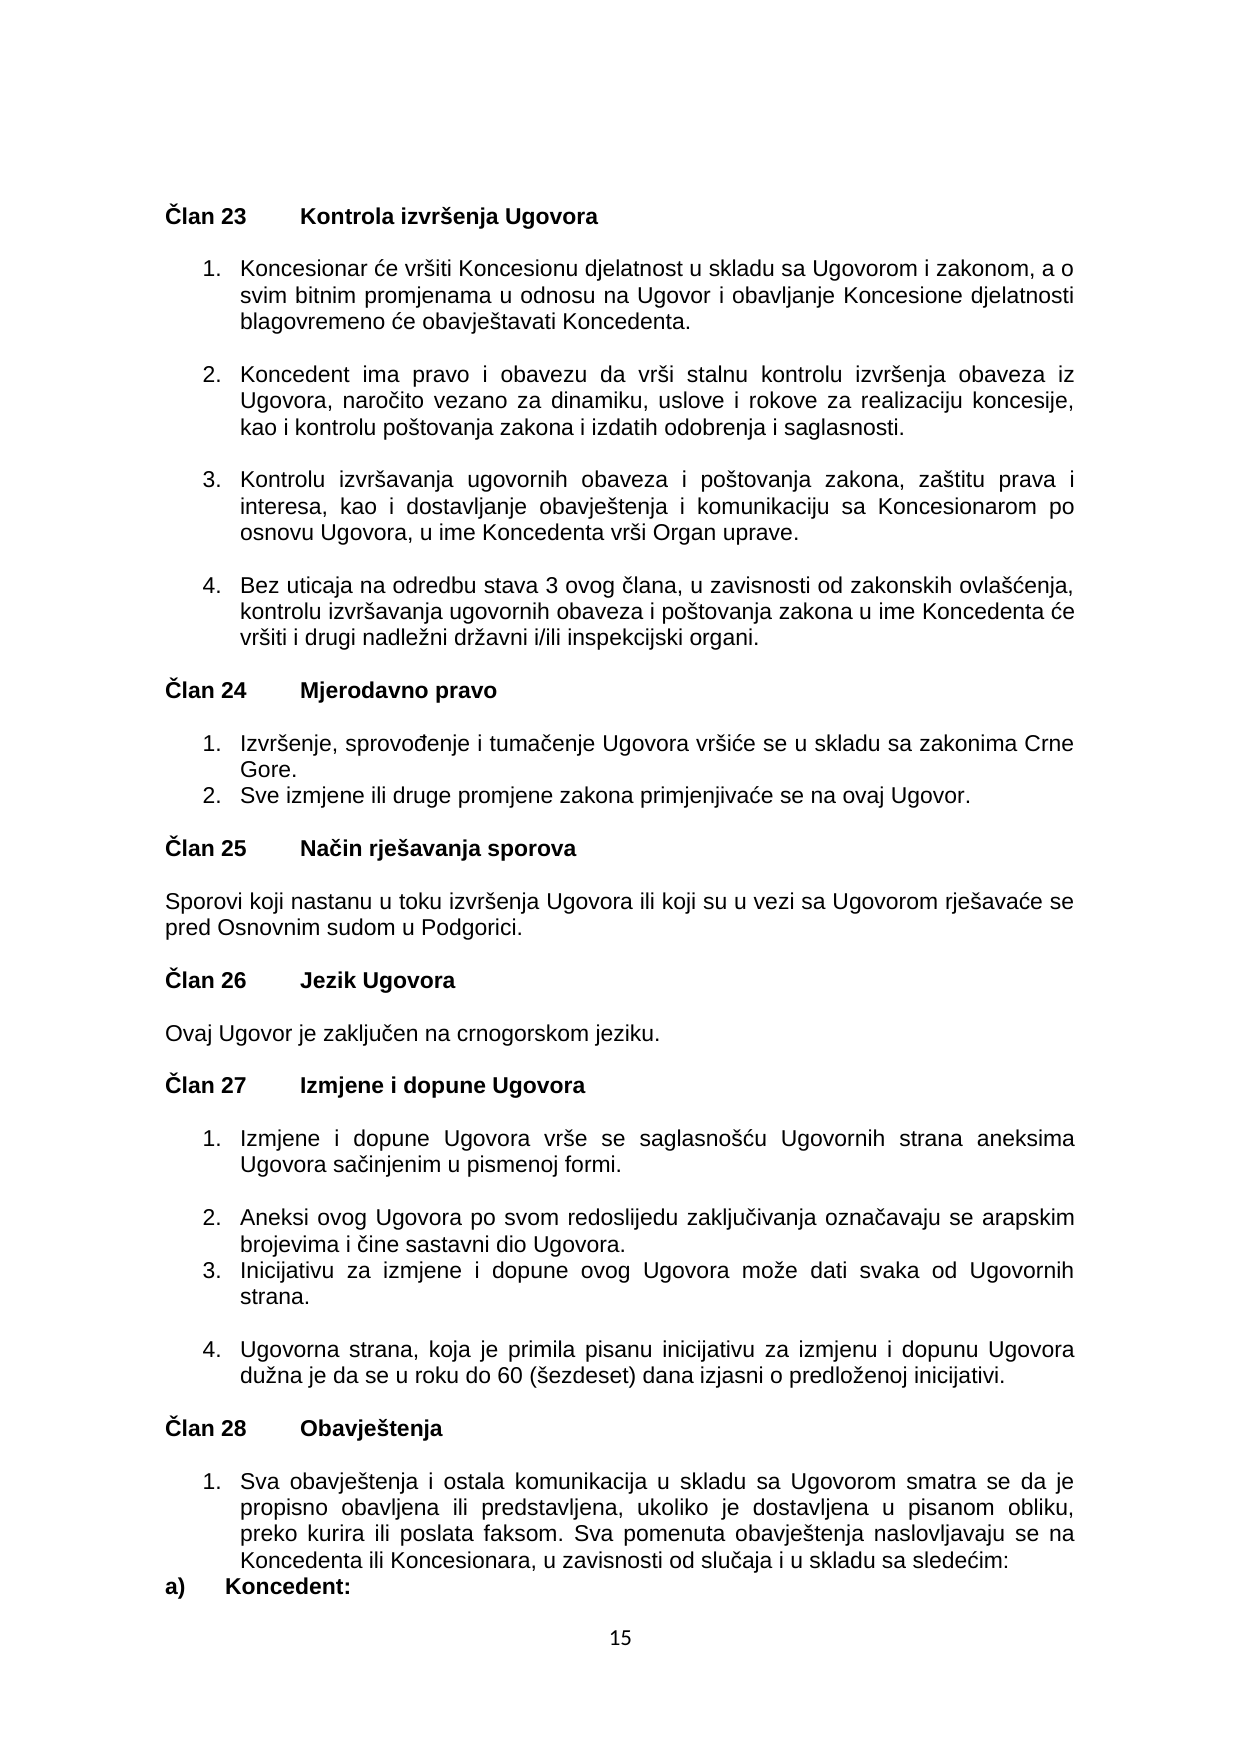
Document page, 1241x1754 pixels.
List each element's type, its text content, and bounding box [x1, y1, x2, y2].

list Obavještenja [165, 1415, 1075, 1441]
list Koncedent: [165, 1573, 1075, 1599]
list Kontrola izvršenja Ugovora [165, 203, 1075, 229]
list Izmjene i dopune Ugovora [165, 1072, 1075, 1099]
list Jezik Ugovora [165, 967, 1075, 993]
list Način rješavanja sporova [165, 835, 1075, 862]
list Kontrolu izvršavanja ugovornih obaveza i poštovanja zakona, zaštitu prava i interesa, kao i dostavljanje obavještenja i komunikaciju sa Koncesionarom po osnovu Ugovora, u ime Koncedenta vrši Organ uprave. [202, 466, 1075, 545]
list Bez uticaja na odredbu stava 3 ovog člana, u zavisnosti od zakonskih ovlašćenja, kontrolu izvršavanja ugovornih obaveza i poštovanja zakona u ime Koncedenta će vršiti i drugi nadležni državni i/ili inspekcijski organi. [202, 572, 1075, 651]
text Sporovi koji nastanu u toku izvršenja Ugovora ili koji su u vezi sa Ugovorom rješavaće se pred Osnovnim sudom u Podgorici. [165, 888, 1075, 941]
list Sva obavještenja i ostala komunikacija u skladu sa Ugovorom smatra se da je propisno obavljena ili predstavljena, ukoliko je dostavljena u pisanom obliku, preko kurira ili poslata faksom. Sva pomenuta obavještenja naslovljavaju se na Koncedenta ili Koncesionara, u zavisnosti od slučaja i u skladu sa sledećim: [202, 1468, 1075, 1573]
list Koncesionar će vršiti Koncesionu djelatnost u skladu sa Ugovorom i zakonom, a o svim bitnim promjenama u odnosu na Ugovor i obavljanje Koncesione djelatnosti blagovremeno će obavještavati Koncedenta. [202, 255, 1075, 334]
list Inicijativu za izmjene i dopune ovog Ugovora može dati svaka od Ugovornih strana. [202, 1257, 1075, 1309]
list Sve izmjene ili druge promjene zakona primjenjivaće se na ovaj Ugovor. [202, 782, 1075, 809]
list Mjerodavno pravo [165, 677, 1075, 703]
list Izvršenje, sprovođenje i tumačenje Ugovora vršiće se u skladu sa zakonima Crne Gore. [202, 730, 1075, 782]
list Ugovorna strana, koja je primila pisanu inicijativu za izmjenu i dopunu Ugovora dužna je da se u roku do 60 (šezdeset) dana izjasni o predloženoj inicijativi. [202, 1336, 1075, 1389]
list Izmjene i dopune Ugovora vrše se saglasnošću Ugovornih strana aneksima Ugovora sačinjenim u pismenoj formi. [202, 1125, 1075, 1178]
list Aneksi ovog Ugovora po svom redoslijedu zaključivanja označavaju se arapskim brojevima i čine sastavni dio Ugovora. [202, 1204, 1075, 1257]
list Koncedent ima pravo i obavezu da vrši stalnu kontrolu izvršenja obaveza iz Ugovora, naročito vezano za dinamiku, uslove i rokove za realizaciju koncesije, kao i kontrolu poštovanja zakona i izdatih odobrenja i saglasnosti. [202, 361, 1075, 440]
text Ovaj Ugovor je zaključen na crnogorskom jeziku. [165, 1020, 1075, 1046]
